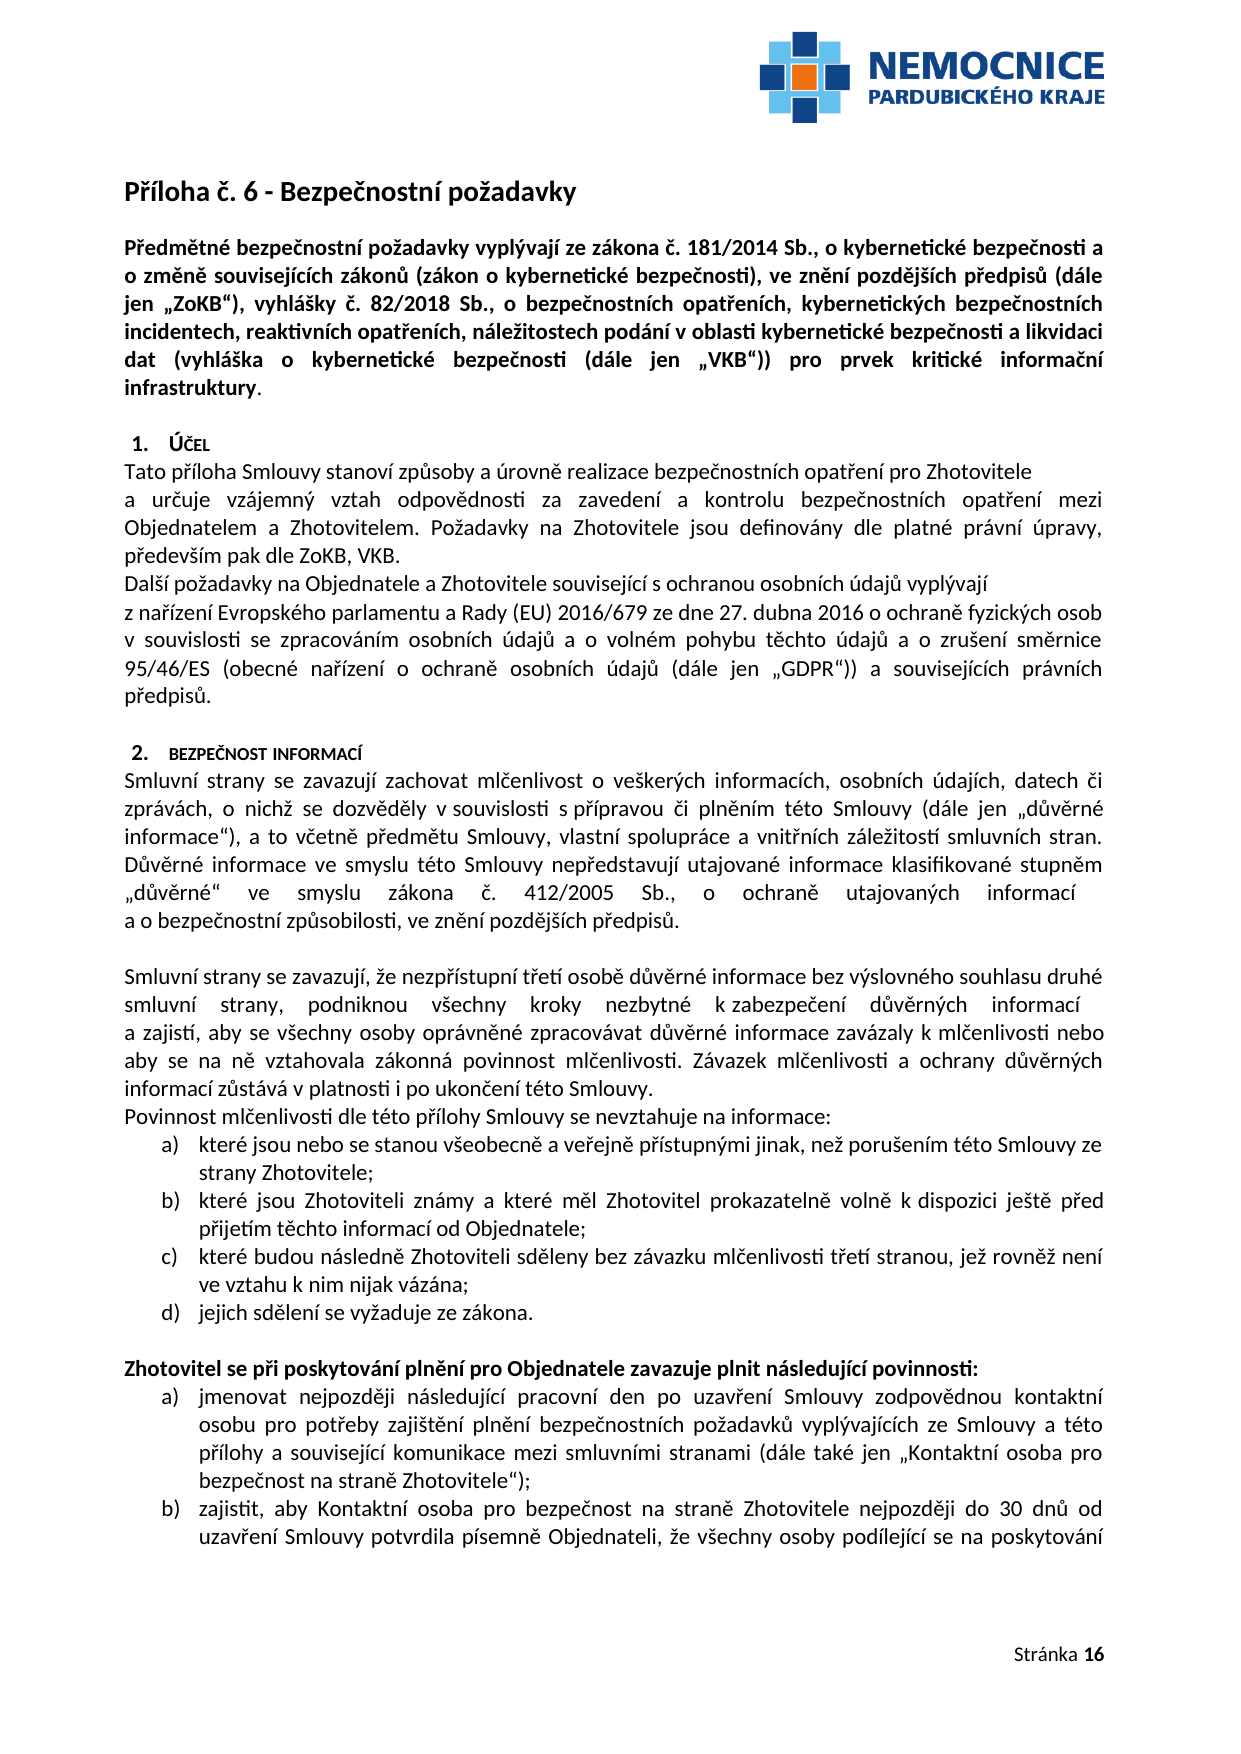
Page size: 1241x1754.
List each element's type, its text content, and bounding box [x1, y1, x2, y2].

text Povinnost mlčenlivosti dle této přílohy Smlouvy se nevztahuje na informace: [124, 1102, 1104, 1130]
list jmenovat nejpozději následující pracovní den po uzavření Smlouvy zodpovědnou kontaktní osobu pro potřeby zajištění plnění bezpečnostních požadavků vyplývajících ze Smlouvy a této přílohy a související komunikace mezi smluvními stranami (dále také jen „Kontaktní osoba pro bezpečnost na straně Zhotovitele“); [161, 1382, 1104, 1494]
text a určuje vzájemný vztah odpovědnosti za zavedení a kontrolu bezpečnostních opatření mezi Objednatelem a Zhotovitelem. Požadavky na Zhotovitele jsou definovány dle platné právní úpravy, především pak dle ZoKB, VKB. [124, 486, 1104, 569]
list které jsou nebo se stanou všeobecně a veřejně přístupnými jinak, než porušením této Smlouvy ze strany Zhotovitele; [161, 1130, 1104, 1186]
list které budou následně Zhotoviteli sděleny bez závazku mlčenlivosti třetí stranou, jež rovněž není ve vztahu k nim nijak vázána; [161, 1242, 1104, 1298]
text Zhotovitel se při poskytování plnění pro Objednatele zavazuje plnit následující povinnosti: [124, 1354, 1104, 1382]
list Účel [131, 429, 1104, 457]
text Tato příloha Smlouvy stanoví způsoby a úrovně realizace bezpečnostních opatření pro Zhotovitele [124, 457, 1104, 486]
text Předmětné bezpečnostní požadavky vyplývají ze zákona č. 181/2014 Sb., o kybernetické bezpečnosti a o změně souvisejících zákonů (zákon o kybernetické bezpečnosti), ve znění pozdějších předpisů (dále jen „ZoKB“), vyhlášky č. 82/2018 Sb., o bezpečnostních opatřeních, kybernetických bezpečnostních incidentech, reaktivních opatřeních, náležitostech podání v oblasti kybernetické bezpečnosti a likvidaci dat (vyhláška o kybernetické bezpečnosti (dále jen „VKB“)) pro prvek kritické informační infrastruktury. [124, 233, 1104, 401]
subtitle Příloha č. 6 - Bezpečnostní požadavky [124, 173, 1104, 208]
list jejich sdělení se vyžaduje ze zákona. [161, 1298, 1104, 1326]
text Smluvní strany se zavazují zachovat mlčenlivost o veškerých informacích, osobních údajích, datech či zprávách, o nichž se dozvěděly v souvislosti s přípravou či plněním této Smlouvy (dále jen „důvěrné informace“), a to včetně předmětu Smlouvy, vlastní spolupráce a vnitřních záležitostí smluvních stran. Důvěrné informace ve smyslu této Smlouvy nepředstavují utajované informace klasifikované stupněm „důvěrné“ ve smyslu zákona č. 412/2005 Sb., o ochraně utajovaných informací a o bezpečnostní způsobilosti, ve znění pozdějších předpisů. [124, 766, 1104, 934]
list které jsou Zhotoviteli známy a které měl Zhotovitel prokazatelně volně k dispozici ještě před přijetím těchto informací od Objednatele; [161, 1186, 1104, 1242]
text Smluvní strany se zavazují, že nezpřístupní třetí osobě důvěrné informace bez výslovného souhlasu druhé smluvní strany, podniknou všechny kroky nezbytné k zabezpečení důvěrných informací a zajistí, aby se všechny osoby oprávněné zpracovávat důvěrné informace zavázaly k mlčenlivosti nebo aby se na ně vztahovala zákonná povinnost mlčenlivosti. Závazek mlčenlivosti a ochrany důvěrných informací zůstává v platnosti i po ukončení této Smlouvy. [124, 962, 1104, 1102]
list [161, 1494, 1104, 1550]
picture [758, 31, 1105, 124]
text Další požadavky na Objednatele a Zhotovitele související s ochranou osobních údajů vyplývají [124, 569, 1104, 598]
text z nařízení Evropského parlamentu a Rady (EU) 2016/679 ze dne 27. dubna 2016 o ochraně fyzických osob v souvislosti se zpracováním osobních údajů a o volném pohybu těchto údajů a o zrušení směrnice 95/46/ES (obecné nařízení o ochraně osobních údajů (dále jen „GDPR“)) a souvisejících právních předpisů. [124, 598, 1104, 710]
list bezpečnost informací [131, 738, 1104, 766]
